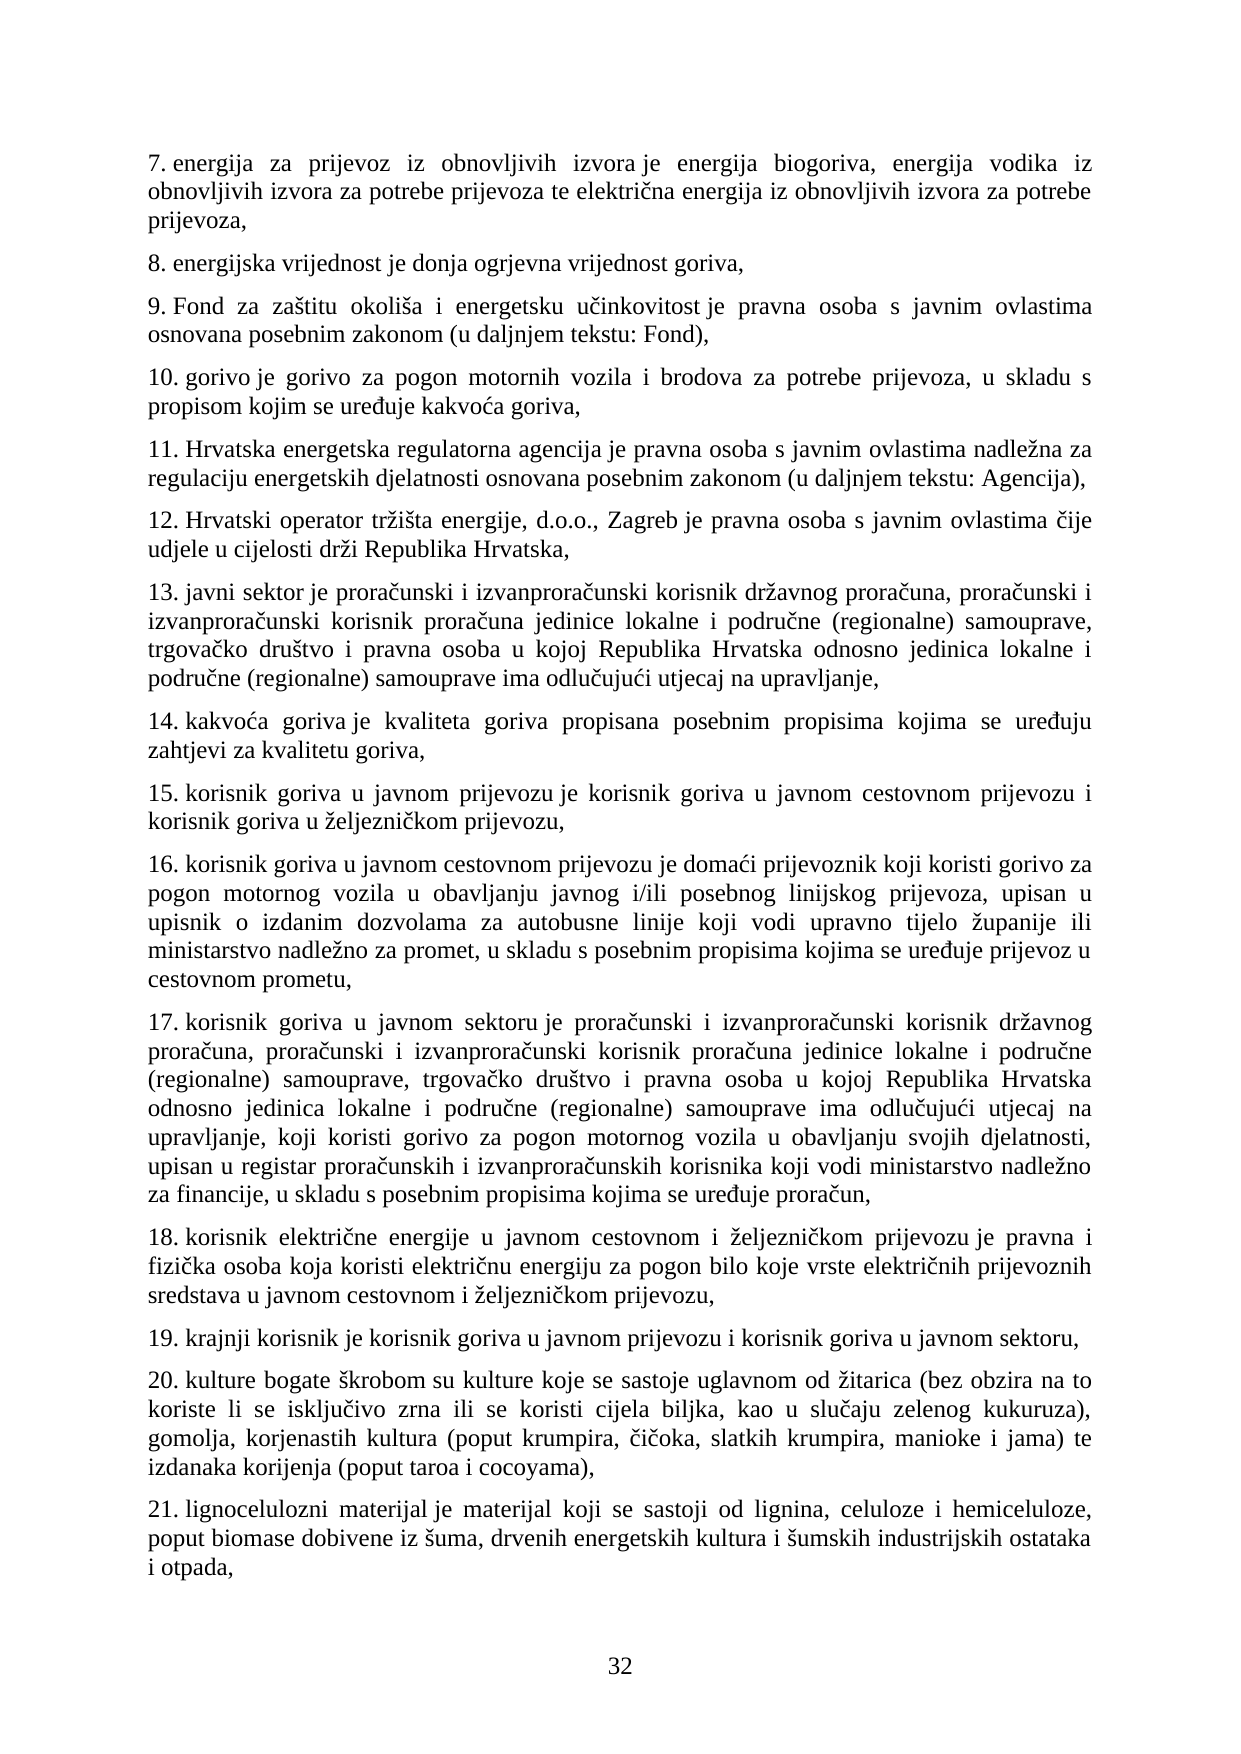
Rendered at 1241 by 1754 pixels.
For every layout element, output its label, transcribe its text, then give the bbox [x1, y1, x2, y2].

text 12. Hrvatski operator tržišta energije, d.o.o., Zagreb je pravna osoba s javnim ovlastima čije udjele u cijelosti drži Republika Hrvatska, [148, 505, 1093, 563]
text 17. korisnik goriva u javnom sektoru je proračunski i izvanproračunski korisnik državnog proračuna, proračunski i izvanproračunski korisnik proračuna jedinice lokalne i područne (regionalne) samouprave, trgovačko društvo i pravna osoba u kojoj Republika Hrvatska odnosno jedinica lokalne i područne (regionalne) samouprave ima odlučujući utjecaj na upravljanje, koji koristi gorivo za pogon motornog vozila u obavljanju svojih djelatnosti, upisan u registar proračunskih i izvanproračunskih korisnika koji vodi ministarstvo nadležno za financije, u skladu s posebnim propisima kojima se uređuje proračun, [148, 1007, 1093, 1208]
text 7. energija za prijevoz iz obnovljivih izvora je energija biogoriva, energija vodika iz obnovljivih izvora za potrebe prijevoza te električna energija iz obnovljivih izvora za potrebe prijevoza, [148, 148, 1093, 234]
text 20. kulture bogate škrobom su kulture koje se sastoje uglavnom od žitarica (bez obzira na to koriste li se isključivo zrna ili se koristi cijela biljka, kao u slučaju zelenog kukuruza), gomolja, korjenastih kultura (poput krumpira, čičoka, slatkih krumpira, manioke i jama) te izdanaka korijenja (poput taroa i cocoyama), [148, 1365, 1093, 1480]
text 21. lignocelulozni materijal je materijal koji se sastoji od lignina, celuloze i hemiceluloze, poput biomase dobivene iz šuma, drvenih energetskih kultura i šumskih industrijskih ostataka i otpada, [148, 1494, 1093, 1581]
text 9. Fond za zaštitu okoliša i energetsku učinkovitost je pravna osoba s javnim ovlastima osnovana posebnim zakonom (u daljnjem tekstu: Fond), [148, 291, 1093, 348]
text 10. gorivo je gorivo za pogon motornih vozila i brodova za potrebe prijevoza, u skladu s propisom kojim se uređuje kakvoća goriva, [148, 362, 1093, 420]
text 16. korisnik goriva u javnom cestovnom prijevozu je domaći prijevoznik koji koristi gorivo za pogon motornog vozila u obavljanju javnog i/ili posebnog linijskog prijevoza, upisan u upisnik o izdanim dozvolama za autobusne linije koji vodi upravno tijelo županije ili ministarstvo nadležno za promet, u skladu s posebnim propisima kojima se uređuje prijevoz u cestovnom prometu, [148, 849, 1093, 993]
text 19. krajnji korisnik je korisnik goriva u javnom prijevozu i korisnik goriva u javnom sektoru, [148, 1323, 1093, 1351]
text 13. javni sektor je proračunski i izvanproračunski korisnik državnog proračuna, proračunski i izvanproračunski korisnik proračuna jedinice lokalne i područne (regionalne) samouprave, trgovačko društvo i pravna osoba u kojoj Republika Hrvatska odnosno jedinica lokalne i područne (regionalne) samouprave ima odlučujući utjecaj na upravljanje, [148, 577, 1093, 692]
text 11. Hrvatska energetska regulatorna agencija je pravna osoba s javnim ovlastima nadležna za regulaciju energetskih djelatnosti osnovana posebnim zakonom (u daljnjem tekstu: Agencija), [148, 434, 1093, 491]
text 15. korisnik goriva u javnom prijevozu je korisnik goriva u javnom cestovnom prijevozu i korisnik goriva u željezničkom prijevozu, [148, 778, 1093, 835]
text 8. energijska vrijednost je donja ogrjevna vrijednost goriva, [148, 248, 1093, 277]
text 18. korisnik električne energije u javnom cestovnom i željezničkom prijevozu je pravna i fizička osoba koja koristi električnu energiju za pogon bilo koje vrste električnih prijevoznih sredstava u javnom cestovnom i željezničkom prijevozu, [148, 1222, 1093, 1308]
text 14. kakvoća goriva je kvaliteta goriva propisana posebnim propisima kojima se uređuju zahtjevi za kvalitetu goriva, [148, 706, 1093, 763]
